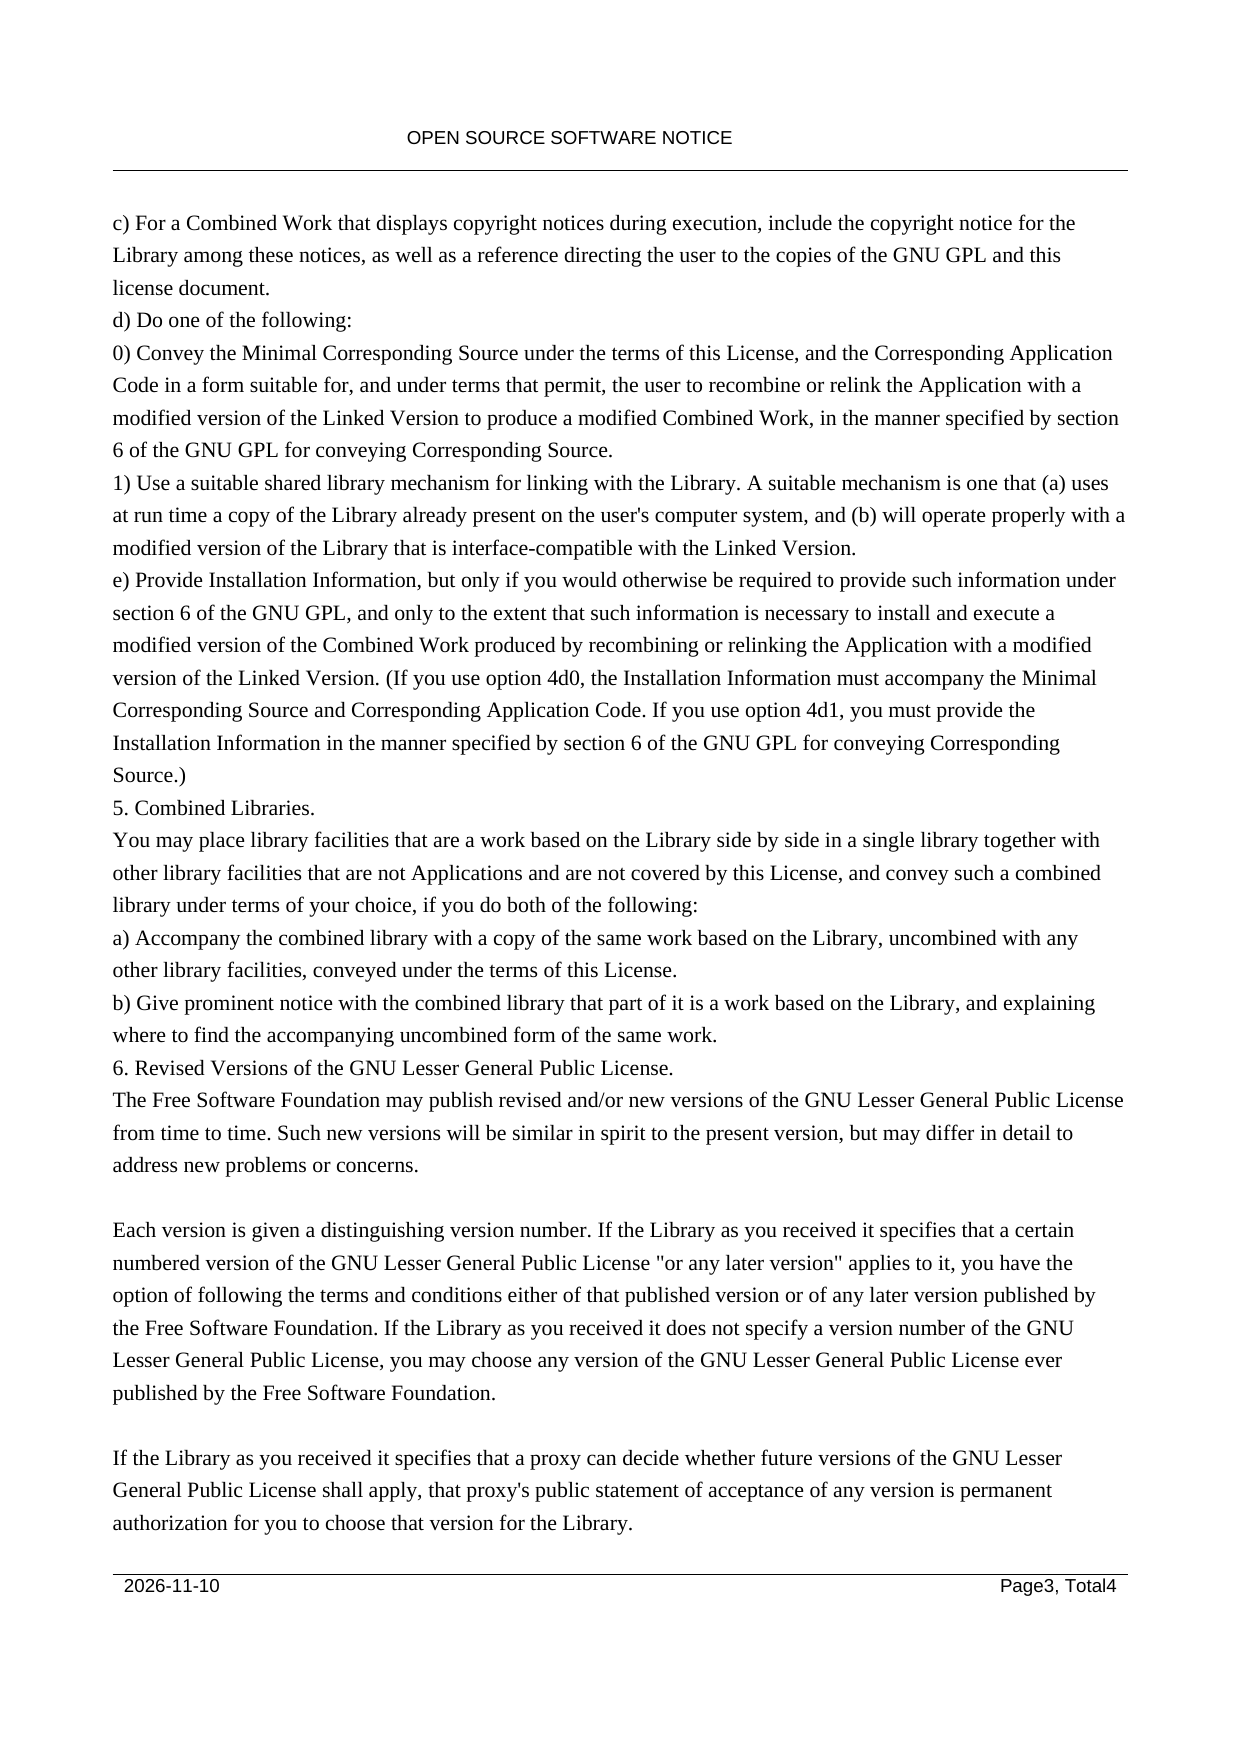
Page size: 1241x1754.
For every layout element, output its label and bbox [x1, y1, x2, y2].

text [112, 206, 1128, 1539]
